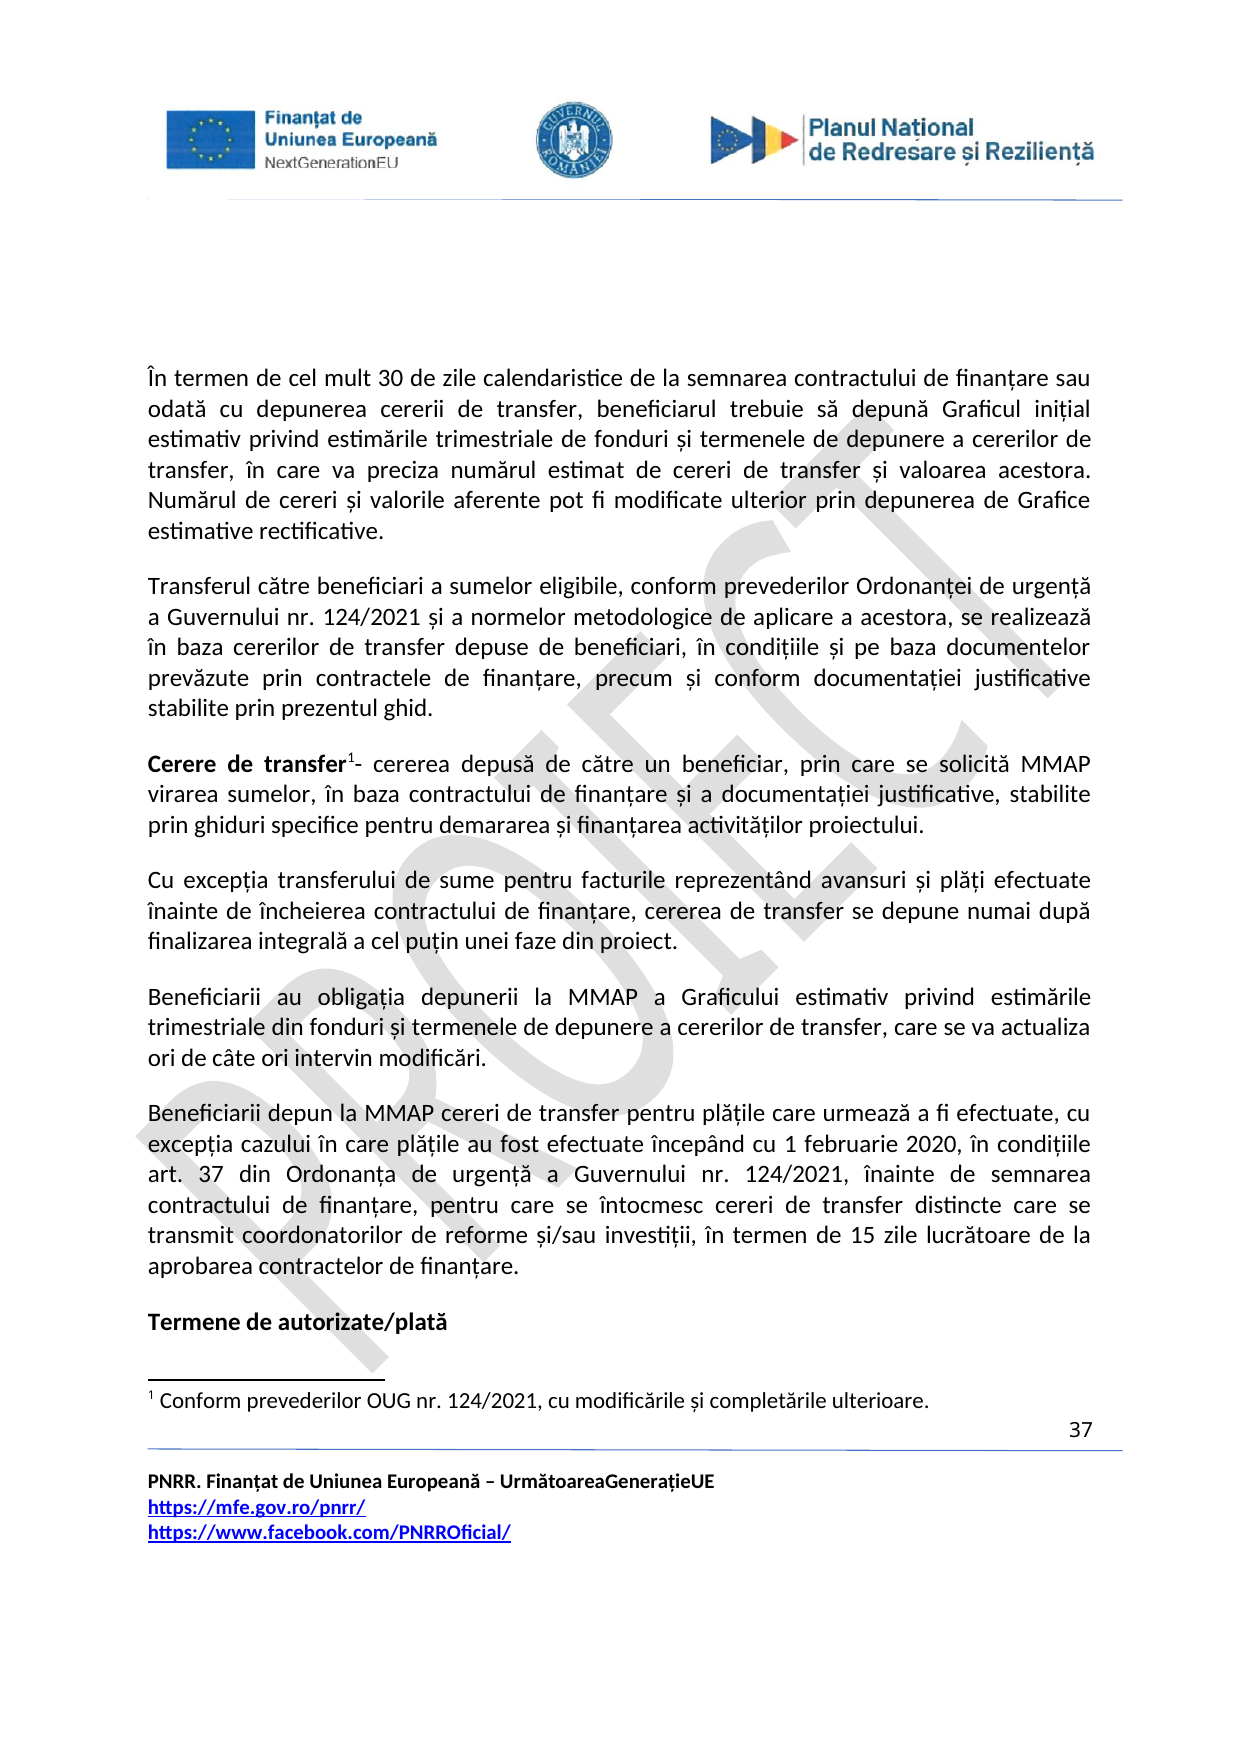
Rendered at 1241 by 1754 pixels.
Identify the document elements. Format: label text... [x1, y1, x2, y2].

text Termene de autorizate/plată [148, 1306, 1093, 1336]
text În termen de cel mult 30 de zile calendaristice de la semnarea contractului de finanțare sau odată cu depunerea cererii de transfer, beneficiarul trebuie să depună Graficul inițial estimativ privind estimările trimestriale de fonduri și termenele de depunere a cererilor de transfer, în care va preciza numărul estimat de cereri de transfer și valoarea acestora. Numărul de cereri și valorile aferente pot fi modificate ulterior prin depunerea de Grafice estimative rectificative. [148, 362, 1093, 545]
text Beneficiarii depun la MMAP cereri de transfer pentru plățile care urmează a fi efectuate, cu excepția cazului în care plățile au fost efectuate începând cu 1 februarie 2020, în condițiile art. 37 din Ordonanța de urgență a Guvernului nr. 124/2021, înainte de semnarea contractului de finanțare, pentru care se întocmesc cereri de transfer distincte care se transmit coordonatorilor de reforme și/sau investiții, în termen de 15 zile lucrătoare de la aprobarea contractelor de finanțare. [148, 1098, 1093, 1281]
picture [147, 73, 1123, 199]
text Cerere de transfer- cererea depusă de către un beneficiar, prin care se solicită MMAP virarea sumelor, în baza contractului de finanțare și a documentației justificative, stabilite prin ghiduri specifice pentru demararea și finanțarea activităților proiectului. [148, 748, 1093, 839]
text Cu excepția transferului de sume pentru facturile reprezentând avansuri și plăți efectuate înainte de încheierea contractului de finanțare, cererea de transfer se depune numai după finalizarea integrală a cel puțin unei faze din proiect. [148, 864, 1093, 956]
text Transferul către beneficiari a sumelor eligibile, conform prevederilor Ordonanței de urgență a Guvernului nr. 124/2021 și a normelor metodologice de aplicare a acestora, se realizează în baza cererilor de transfer depuse de beneficiari, în condițiile și pe baza documentelor prevăzute prin contractele de finanțare, precum și conform documentației justificative stabilite prin prezentul ghid. [148, 570, 1093, 723]
text Beneficiarii au obligația depunerii la MMAP a Graficului estimativ privind estimările trimestriale din fonduri și termenele de depunere a cererilor de transfer, care se va actualiza ori de câte ori intervin modificări. [148, 981, 1093, 1073]
